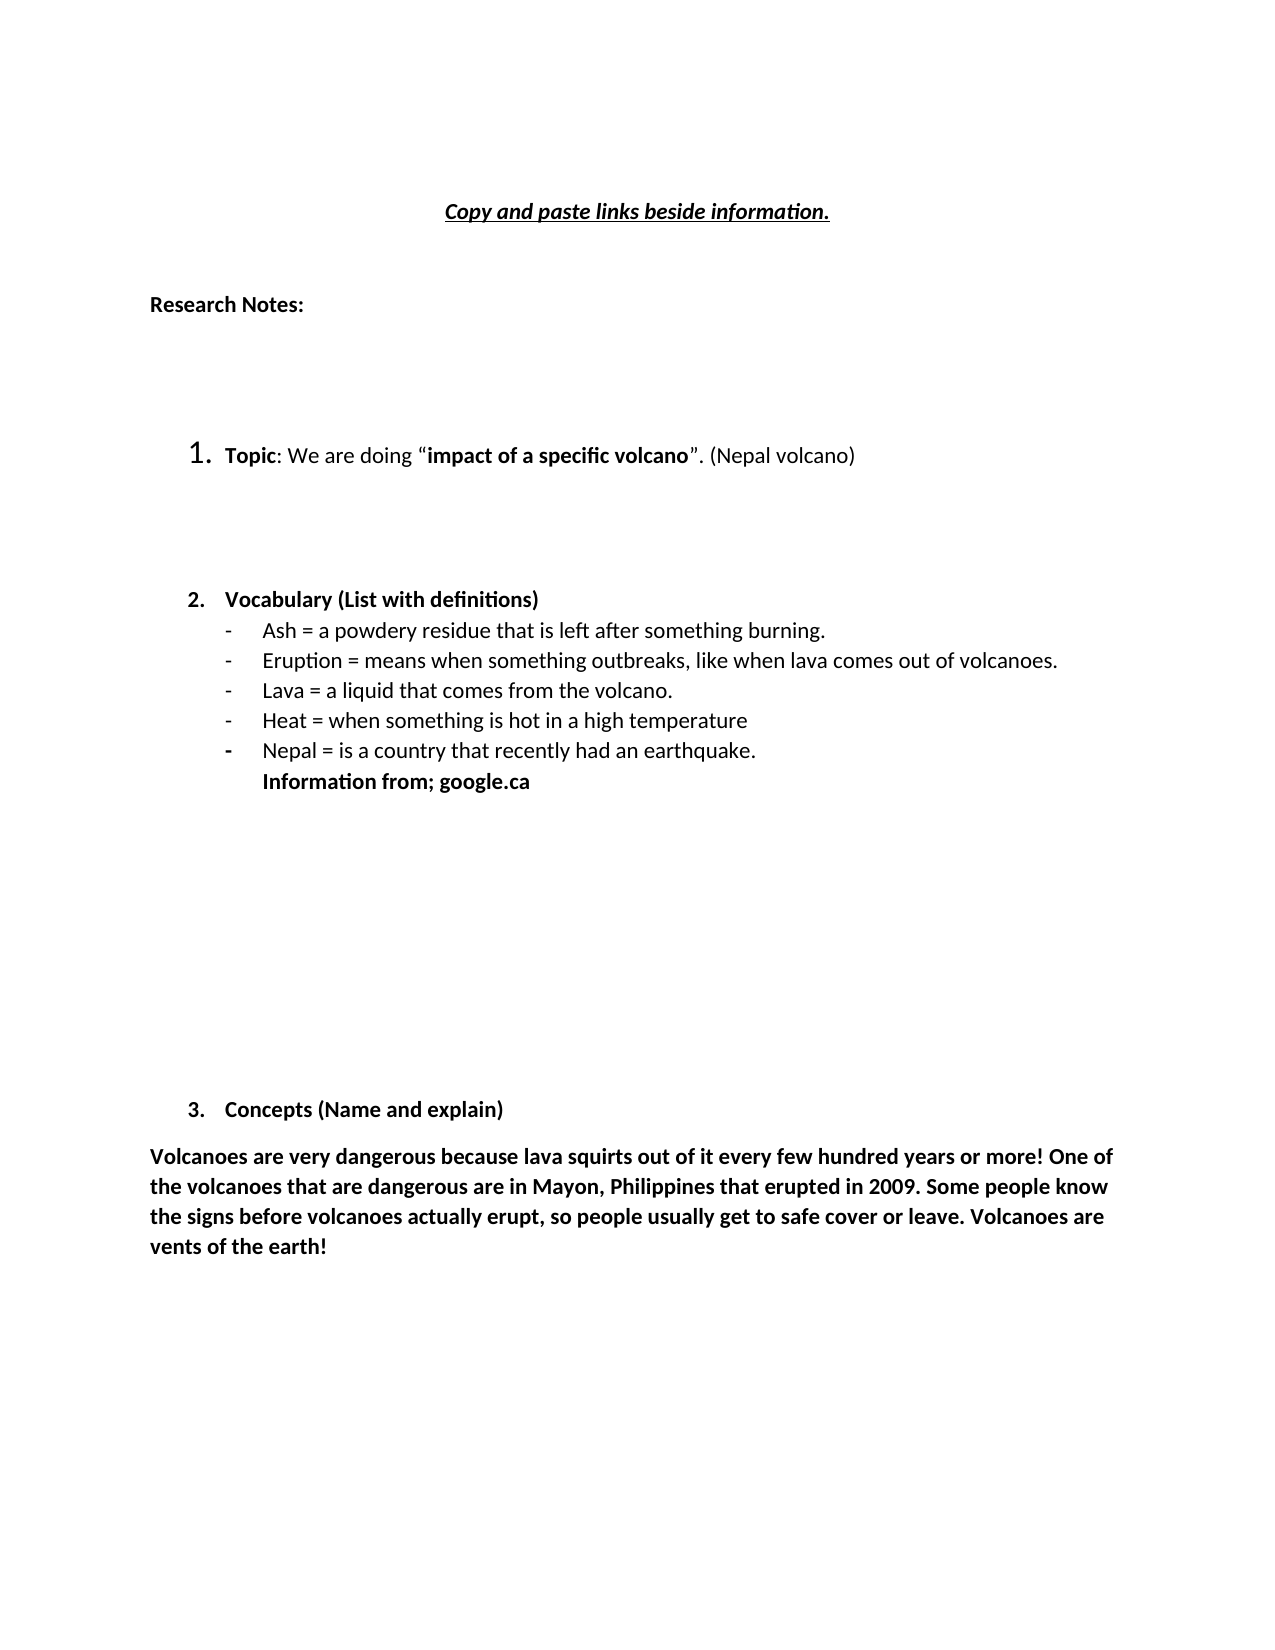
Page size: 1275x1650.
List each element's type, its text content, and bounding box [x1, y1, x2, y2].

list Lava = a liquid that comes from the volcano. [225, 676, 1125, 704]
text Copy and paste links beside information. [150, 197, 1125, 225]
list Concepts (Name and explain) [187, 1095, 1125, 1123]
list Topic: We are doing “impact of a specific volcano”. (Nepal volcano) [187, 431, 1125, 472]
text Volcanoes are very dangerous because lava squirts out of it every few hundred years or more! One of the volcanoes that are dangerous are in Mayon, Philippines that erupted in 2009. Some people know the signs before volcanoes actually erupt, so people usually get to safe cover or leave. Volcanoes are vents of the earth! [150, 1142, 1125, 1261]
list Ash = a powdery residue that is left after something burning. [225, 616, 1125, 644]
list Vocabulary (List with definitions) [187, 586, 1125, 614]
list Heat = when something is hot in a high temperature [225, 706, 1125, 734]
list Nepal = is a country that recently had an earthquake. Information from; google.ca [225, 737, 1125, 795]
list Eruption = means when something outbreaks, like when lava comes out of volcanoes. [225, 646, 1125, 674]
text Research Notes: [150, 291, 1125, 319]
